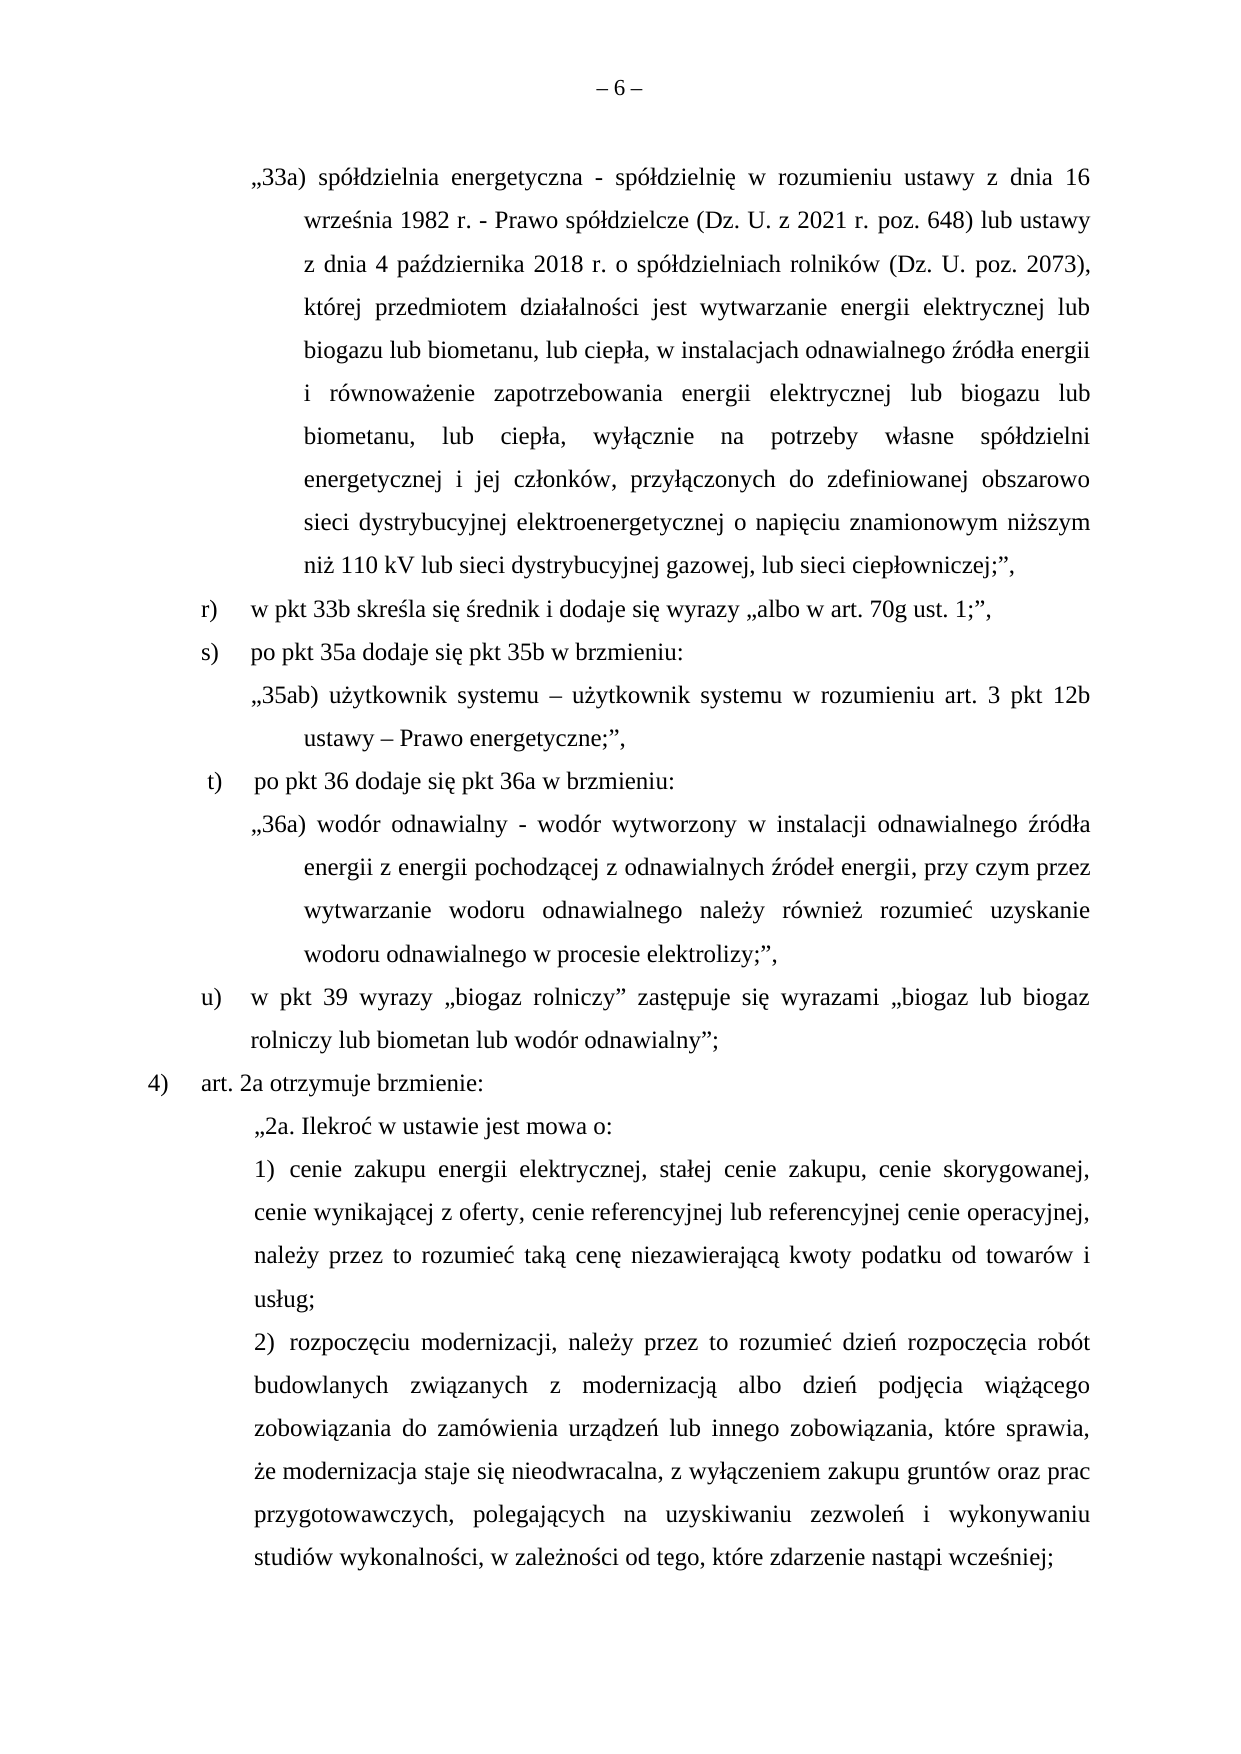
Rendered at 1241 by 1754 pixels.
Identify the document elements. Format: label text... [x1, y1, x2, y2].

text „35ab) użytkownik systemu – użytkownik systemu w rozumieniu art. 3 pkt 12b ustawy – Prawo energetyczne;”, [251, 680, 1091, 752]
text 2) rozpoczęciu modernizacji, należy przez to rozumieć dzień rozpoczęcia robót budowlanych związanych z modernizacją albo dzień podjęcia wiążącego zobowiązania do zamówienia urządzeń lub innego zobowiązania, które sprawia, że modernizacja staje się nieodwracalna, z wyłączeniem zakupu gruntów oraz prac przygotowawczych, polegających na uzyskiwaniu zezwoleń i wykonywaniu studiów wykonalności, w zależności od tego, które zdarzenie nastąpi wcześniej; [254, 1327, 1091, 1571]
text r) w pkt 33b skreśla się średnik i dodaje się wyrazy „albo w art. 70g ust. 1;”, [201, 594, 1091, 622]
text t) po pkt 36 dodaje się pkt 36a w brzmieniu: [201, 766, 1091, 795]
text „2a. Ilekroć w ustawie jest mowa o: [201, 1111, 1091, 1140]
text 1) cenie zakupu energii elektrycznej, stałej cenie zakupu, cenie skorygowanej, cenie wynikającej z oferty, cenie referencyjnej lub referencyjnej cenie operacyjnej, należy przez to rozumieć taką cenę niezawierającą kwoty podatku od towarów i usług; [254, 1154, 1091, 1312]
text s) po pkt 35a dodaje się pkt 35b w brzmieniu: [201, 637, 1091, 666]
text u) w pkt 39 wyrazy „biogaz rolniczy” zastępuje się wyrazami „biogaz lub biogaz rolniczy lub biometan lub wodór odnawialny”; [201, 982, 1091, 1054]
text 4) art. 2a otrzymuje brzmienie: [148, 1068, 1091, 1097]
text „33a) spółdzielnia energetyczna - spółdzielnię w rozumieniu ustawy z dnia 16 września 1982 r. - Prawo spółdzielcze (Dz. U. z 2021 r. poz. 648) lub ustawy z dnia 4 października 2018 r. o spółdzielniach rolników (Dz. U. poz. 2073), której przedmiotem działalności jest wytwarzanie energii elektrycznej lub biogazu lub biometanu, lub ciepła, w instalacjach odnawialnego źródła energii i równoważenie zapotrzebowania energii elektrycznej lub biogazu lub biometanu, lub ciepła, wyłącznie na potrzeby własne spółdzielni energetycznej i jej członków, przyłączonych do zdefiniowanej obszarowo sieci dystrybucyjnej elektroenergetycznej o napięciu znamionowym niższym niż 110 kV lub sieci dystrybucyjnej gazowej, lub sieci ciepłowniczej;”, [251, 162, 1091, 579]
text „36a) wodór odnawialny - wodór wytworzony w instalacji odnawialnego źródła energii z energii pochodzącej z odnawialnych źródeł energii, przy czym przez wytwarzanie wodoru odnawialnego należy również rozumieć uzyskanie wodoru odnawialnego w procesie elektrolizy;”, [251, 809, 1091, 967]
